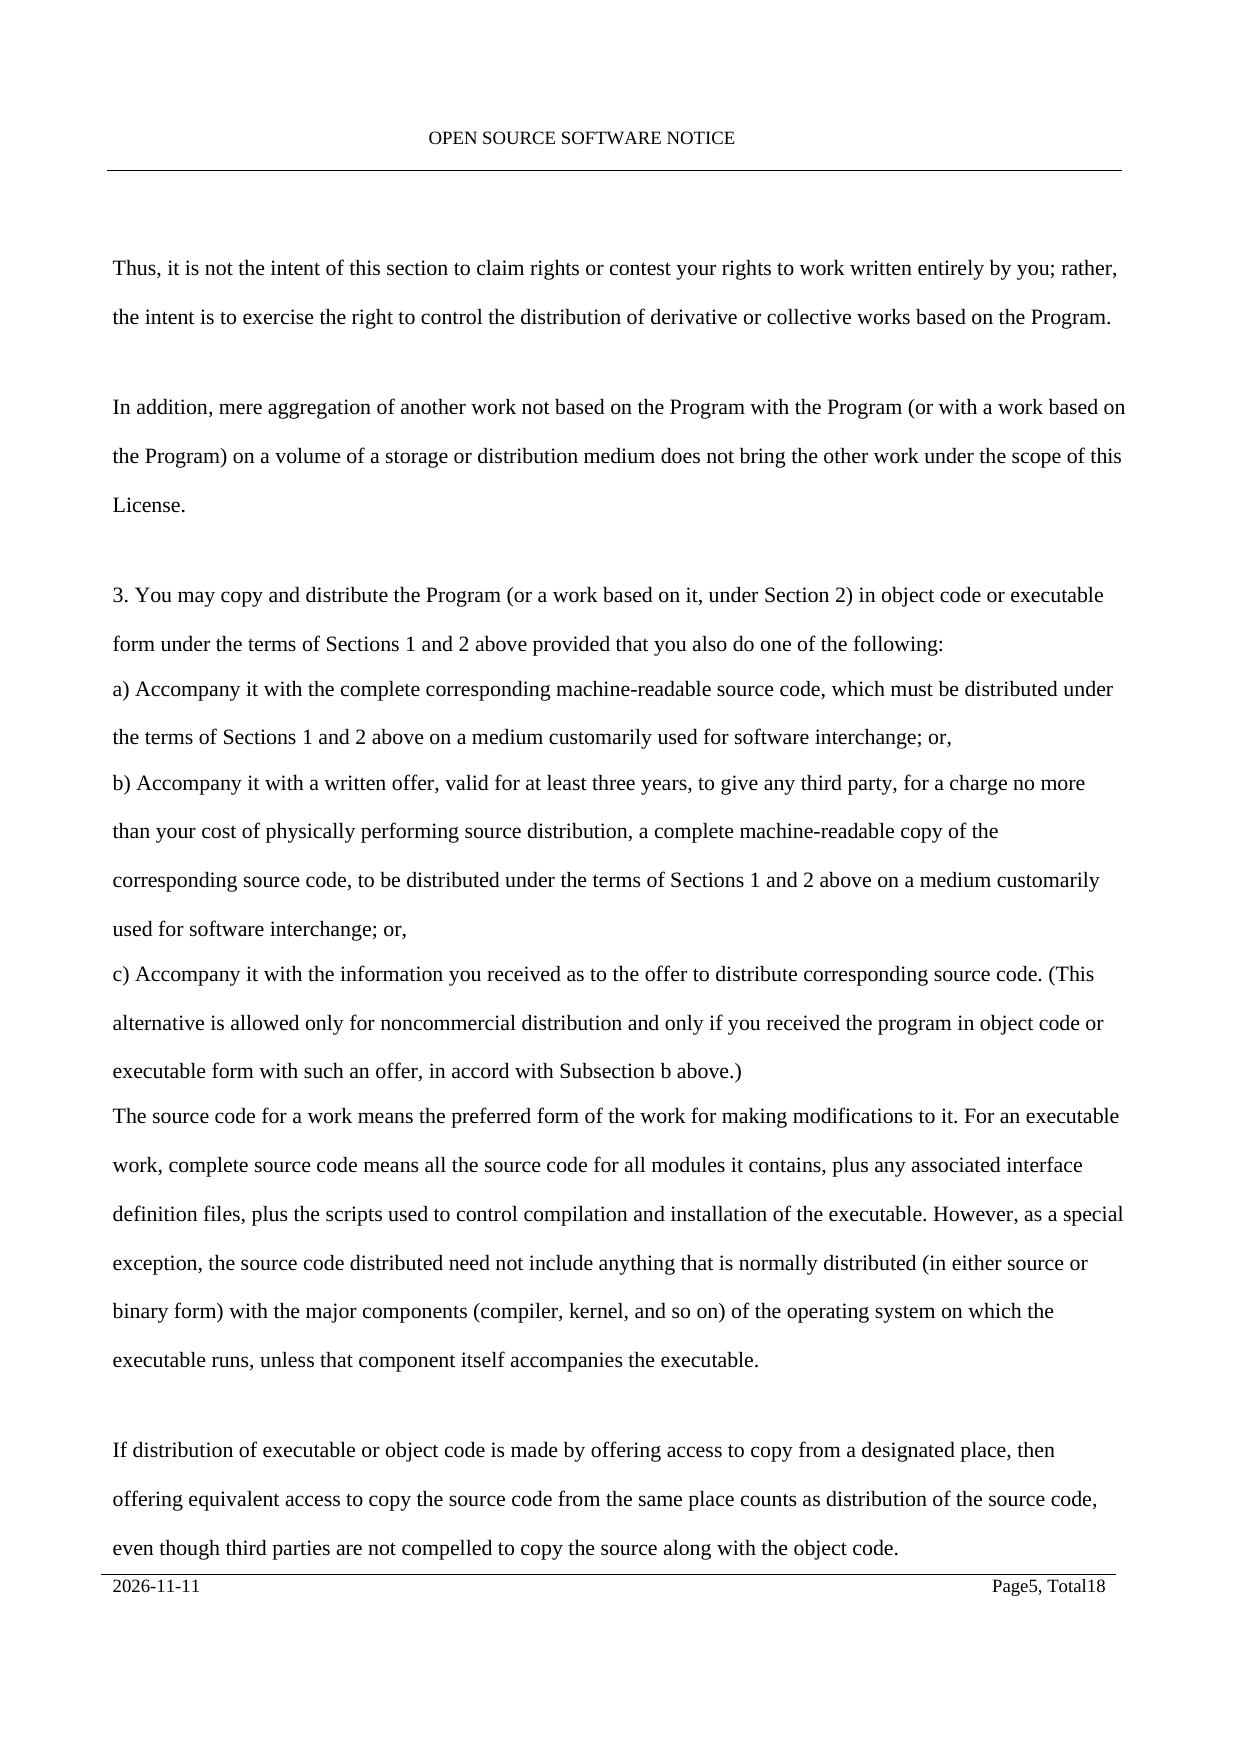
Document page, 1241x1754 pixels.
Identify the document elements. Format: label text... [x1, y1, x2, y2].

text Thus, it is not the intent of this section to claim rights or contest your rights to work written entirely by you; rather, the intent is to exercise the right to control the distribution of derivative or collective works based on the Program. [112, 251, 1128, 333]
text 3. You may copy and distribute the Program (or a work based on it, under Section 2) in object code or executable form under the terms of Sections 1 and 2 above provided that you also do one of the following: [112, 578, 1128, 659]
text a) Accompany it with the complete corresponding machine-readable source code, which must be distributed under the terms of Sections 1 and 2 above on a medium customarily used for software interchange; or, [112, 672, 1128, 753]
text The source code for a work means the preferred form of the work for making modifications to it. For an executable work, complete source code means all the source code for all modules it contains, plus any associated interface definition files, plus the scripts used to control compilation and installation of the executable. However, as a special exception, the source code distributed need not include anything that is normally distributed (in either source or binary form) with the major components (compiler, kernel, and so on) of the operating system on which the executable runs, unless that component itself accompanies the executable. [112, 1100, 1128, 1376]
text In addition, mere aggregation of another work not based on the Program with the Program (or with a work based on the Program) on a volume of a storage or distribution medium does not bring the other work under the scope of this License. [112, 390, 1128, 520]
text If distribution of executable or object code is made by offering access to copy from a designated place, then offering equivalent access to copy the source code from the same place counts as distribution of the source code, even though third parties are not compelled to copy the source along with the object code. [112, 1434, 1128, 1564]
text b) Accompany it with a written offer, valid for at least three years, to give any third party, for a charge no more than your cost of physically performing source distribution, a complete machine-readable copy of the corresponding source code, to be distributed under the terms of Sections 1 and 2 above on a medium customarily used for software interchange; or, [112, 766, 1128, 944]
text c) Accompany it with the information you received as to the offer to distribute corresponding source code. (This alternative is allowed only for noncommercial distribution and only if you received the program in object code or executable form with such an offer, in accord with Subsection b above.) [112, 957, 1128, 1087]
